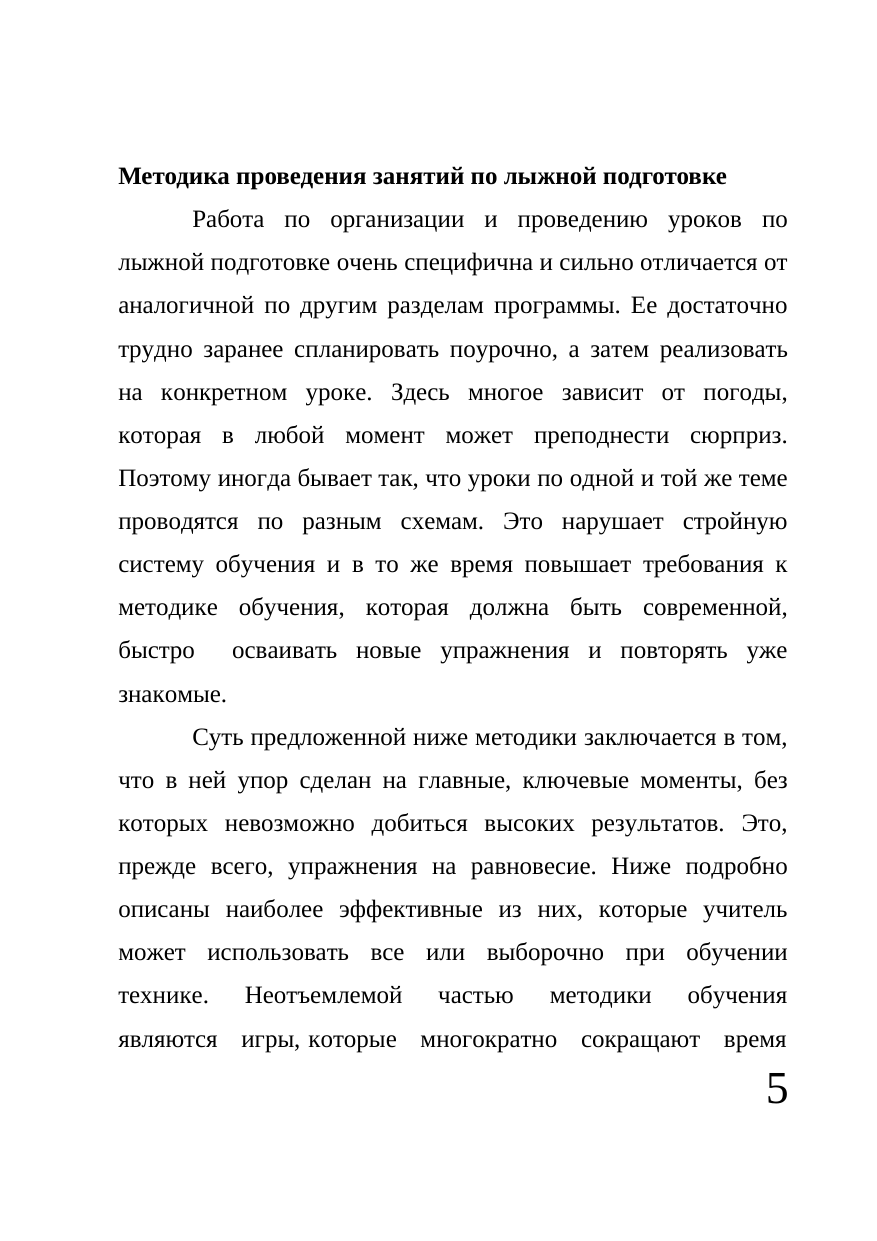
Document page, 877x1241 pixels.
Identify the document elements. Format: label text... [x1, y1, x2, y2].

subtitle Методика проведения занятий по лыжной подготовке [118, 161, 788, 190]
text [118, 722, 788, 1052]
text Работа по организации и проведению уроков по лыжной подготовке очень специфична и сильно отличается от аналогичной по другим разделам программы. Ее достаточно трудно заранее спланировать поурочно, а затем реализовать на конкретном уроке. Здесь многое зависит от погоды, которая в любой момент может преподнести сюрприз. Поэтому иногда бывает так, что уроки по одной и той же теме проводятся по разным схемам. Это нарушает стройную систему обучения и в то же время повышает требования к методике обучения, которая должна быть современной, быстро осваивать новые упражнения и повторять уже знакомые. [118, 204, 788, 707]
